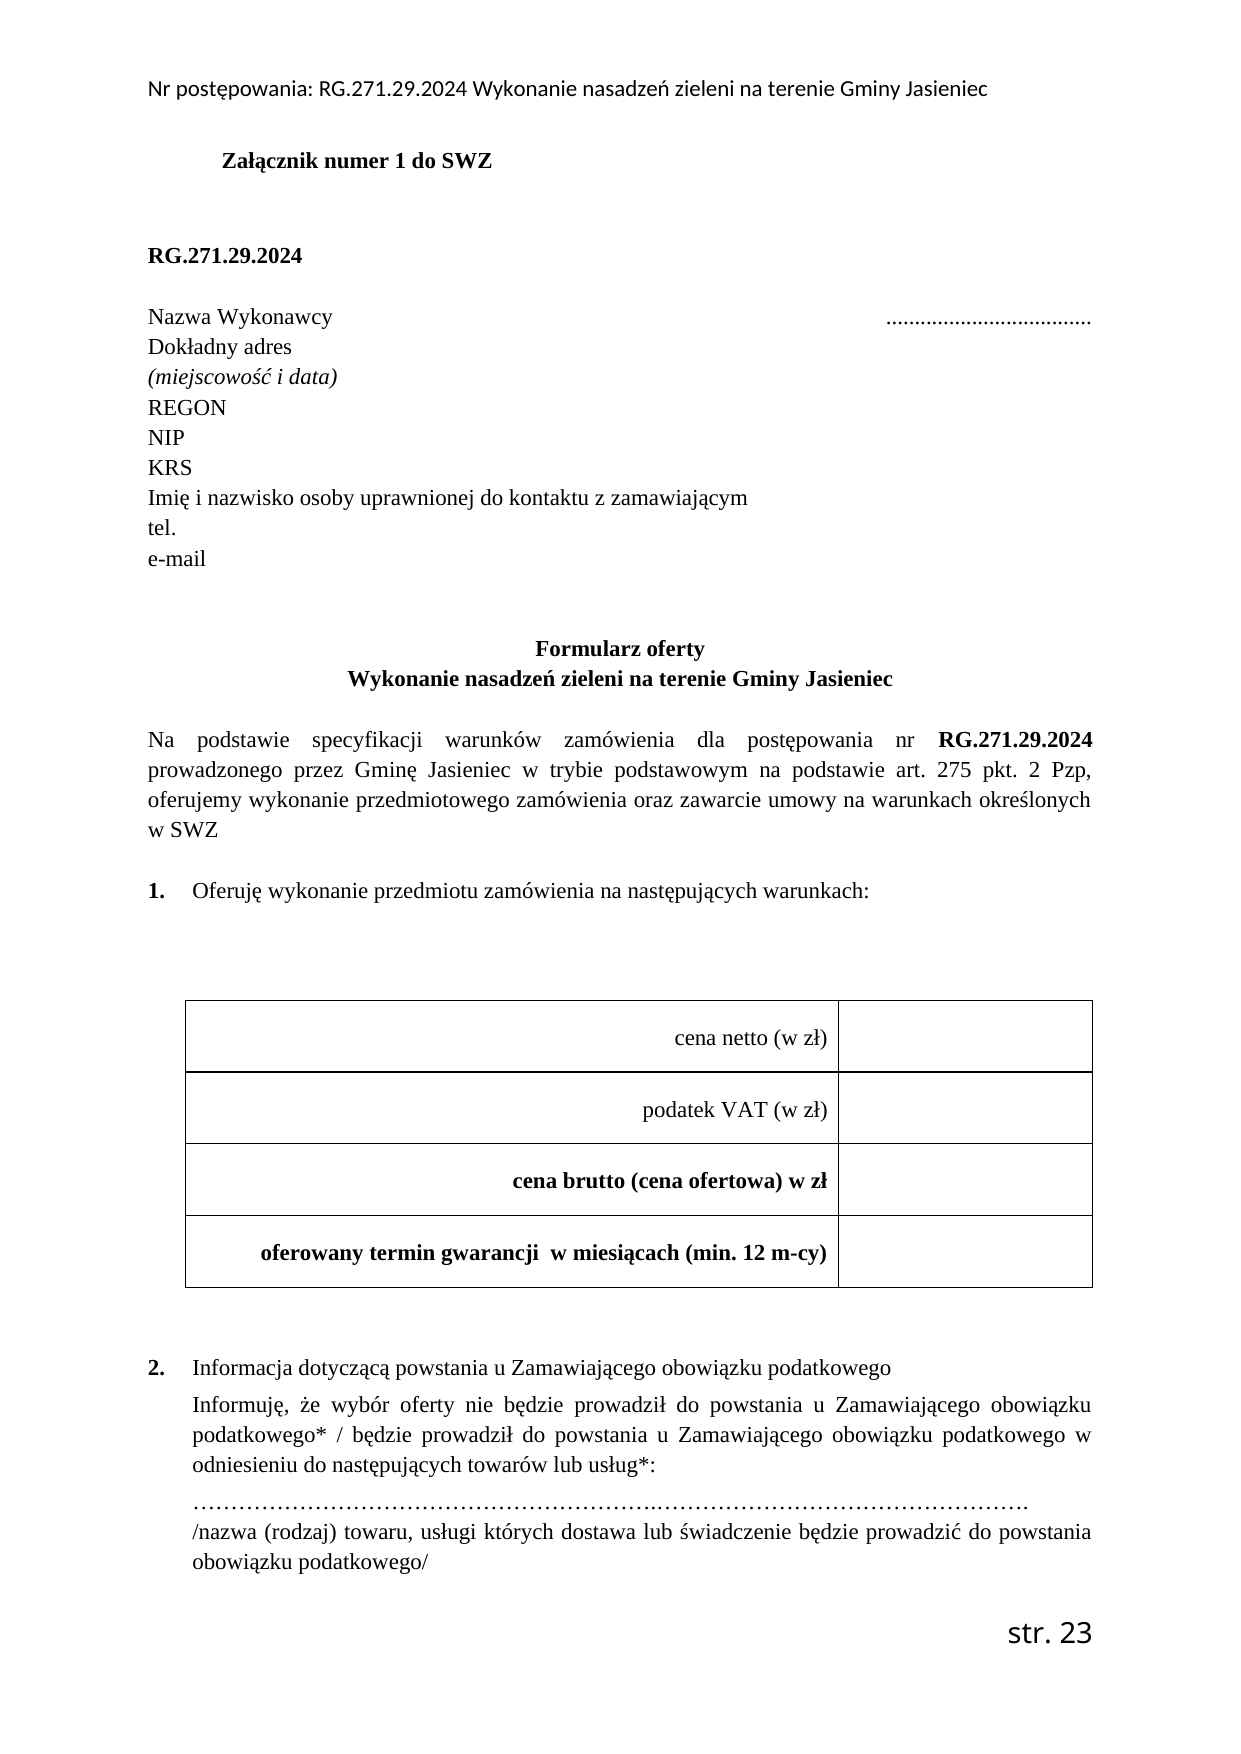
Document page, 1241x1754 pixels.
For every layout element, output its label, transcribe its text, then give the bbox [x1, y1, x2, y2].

table_cell oferowany termin gwarancji w miesiącach (min. 12 m-cy) [186, 1216, 838, 1287]
list Informacja dotyczącą powstania u Zamawiającego obowiązku podatkowego [148, 1354, 1093, 1381]
text Informuję, że wybór oferty nie będzie prowadził do powstania u Zamawiającego obowiązku podatkowego* / będzie prowadził do powstania u Zamawiającego obowiązku podatkowego w odniesieniu do następujących towarów lub usług*: [192, 1391, 1093, 1478]
text e-mail [148, 544, 1093, 571]
table_cell [839, 1073, 1092, 1143]
text Nazwa Wykonawcy .................................... [148, 303, 1093, 329]
text Wykonanie nasadzeń zieleni na terenie Gminy Jasieniec [148, 665, 1093, 692]
text Na podstawie specyfikacji warunków zamówienia dla postępowania nr RG.271.29.2024 prowadzonego przez Gminę Jasieniec w trybie podstawowym na podstawie art. 275 pkt. 2 Pzp, oferujemy wykonanie przedmiotowego zamówienia oraz zawarcie umowy na warunkach określonych w SWZ [148, 726, 1093, 843]
text tel. [148, 514, 1093, 541]
text NIP [148, 424, 1093, 450]
table_header cena netto (w zł) [186, 1001, 838, 1071]
text (miejscowość i data) [148, 363, 1093, 390]
table_cell [839, 1144, 1092, 1215]
text Formularz oferty [148, 635, 1093, 662]
table_cell [839, 1216, 1092, 1287]
text Dokładny adres [148, 333, 1093, 359]
table_cell podatek VAT (w zł) [186, 1073, 838, 1143]
text KRS [148, 454, 1093, 480]
list Oferuję wykonanie przedmiotu zamówienia na następujących warunkach: [148, 877, 1093, 903]
table_header [839, 1001, 1092, 1071]
text …………………………………………………….…………………………………………. /nazwa (rodzaj) towaru, usługi których dostawa lub świadczenie będzie prowadzić do powstania obowiązku podatkowego/ [192, 1488, 1093, 1574]
text Załącznik numer 1 do SWZ [148, 148, 1093, 174]
text RG.271.29.2024 [148, 242, 1093, 269]
text REGON [148, 393, 1093, 420]
table_cell cena brutto (cena ofertowa) w zł [186, 1144, 838, 1215]
text Imię i nazwisko osoby uprawnionej do kontaktu z zamawiającym [148, 484, 1093, 511]
